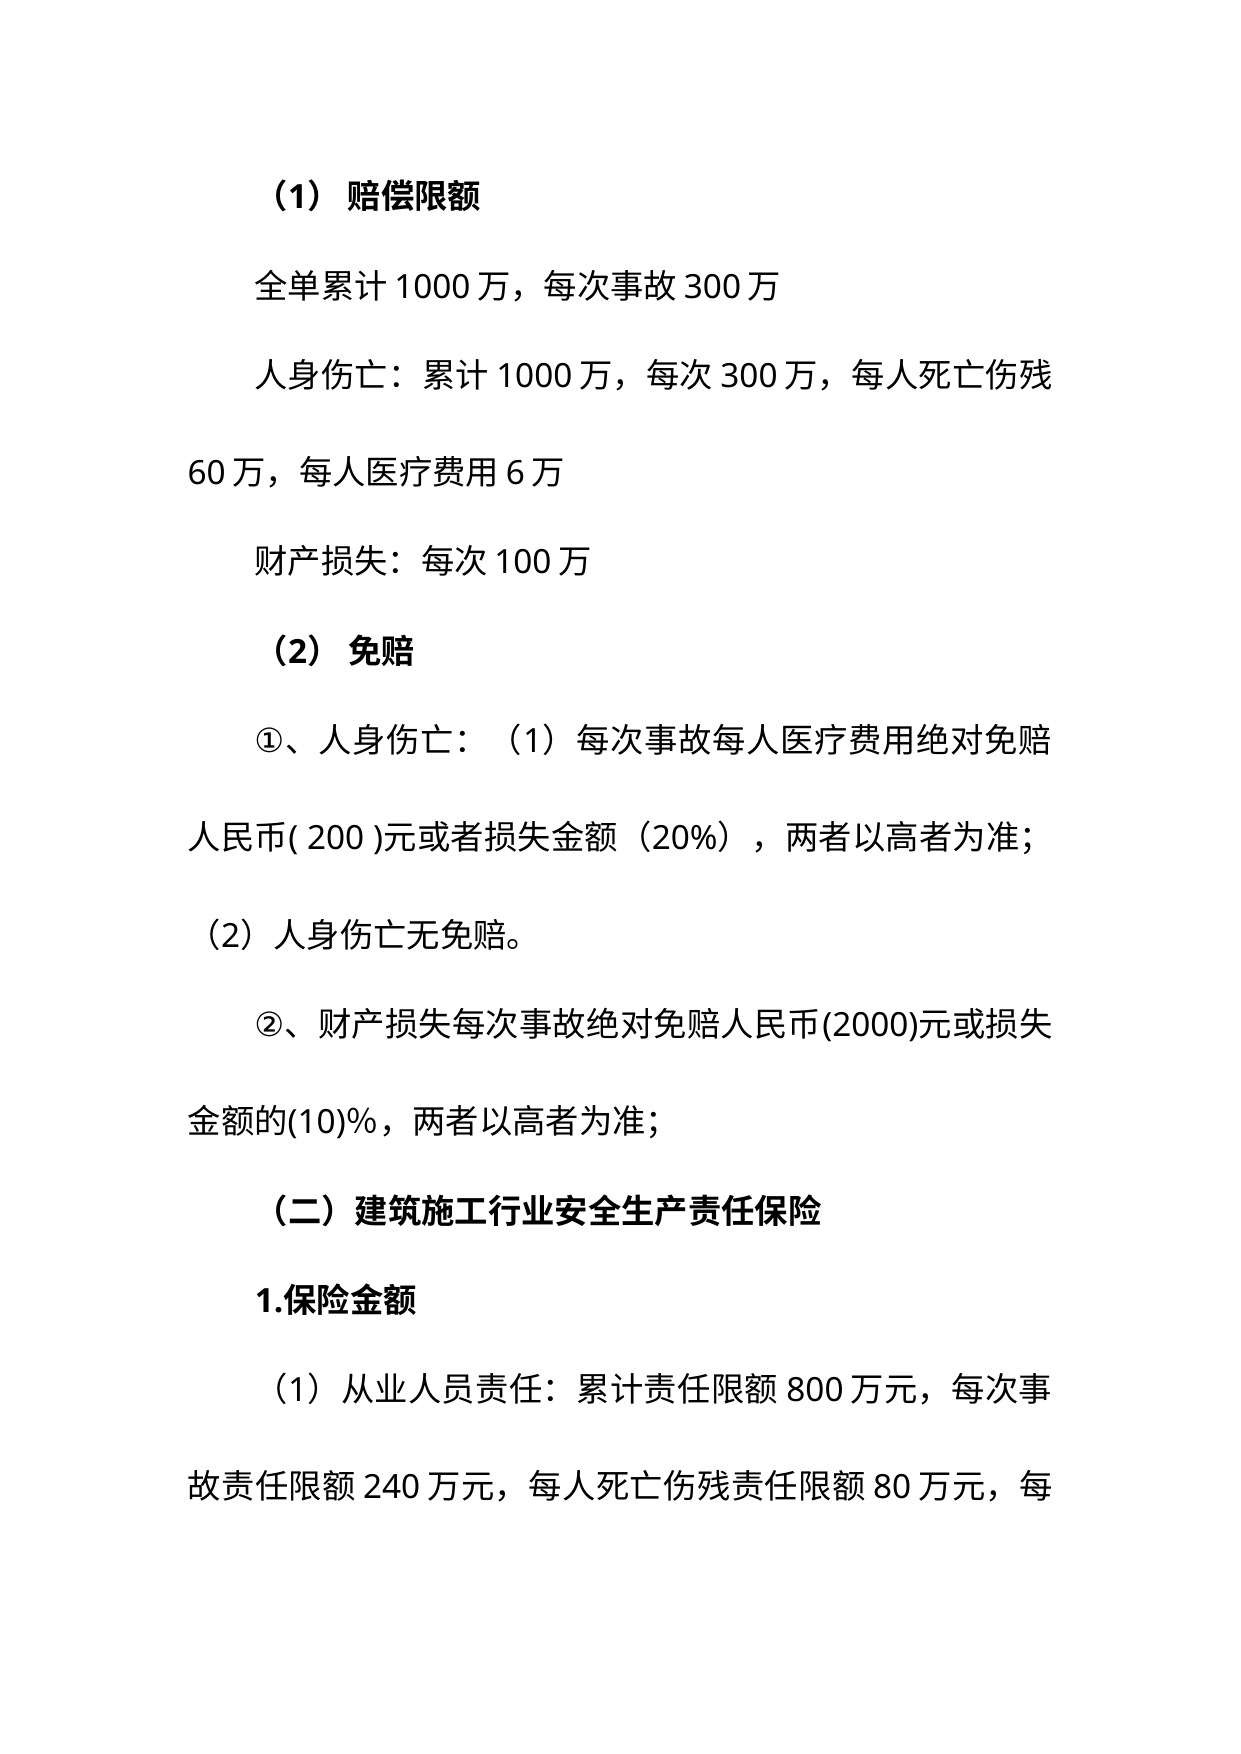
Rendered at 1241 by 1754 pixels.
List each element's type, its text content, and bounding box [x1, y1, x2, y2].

list 财产损失：每次100万 [187, 527, 1053, 592]
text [187, 1354, 1053, 1517]
list 免赔 [187, 616, 1053, 681]
list 人身伤亡：累计1000万，每次300万，每人死亡伤残60万，每人医疗费用6万 [187, 340, 1053, 503]
text （1） 赔偿限额 [187, 162, 1053, 227]
text ②、财产损失每次事故绝对免赔人民币(2000)元或损失金额的(10)％，两者以高者为准； [187, 989, 1053, 1152]
text （二）建筑施工行业安全生产责任保险 [187, 1176, 1053, 1241]
text 1.保险金额 [187, 1265, 1053, 1330]
list ①、人身伤亡：（1）每次事故每人医疗费用绝对免赔人民币( 200 )元或者损失金额（20%），两者以高者为准；（2）人身伤亡无免赔。 [187, 705, 1053, 965]
list 全单累计1000万，每次事故300万 [187, 251, 1053, 316]
